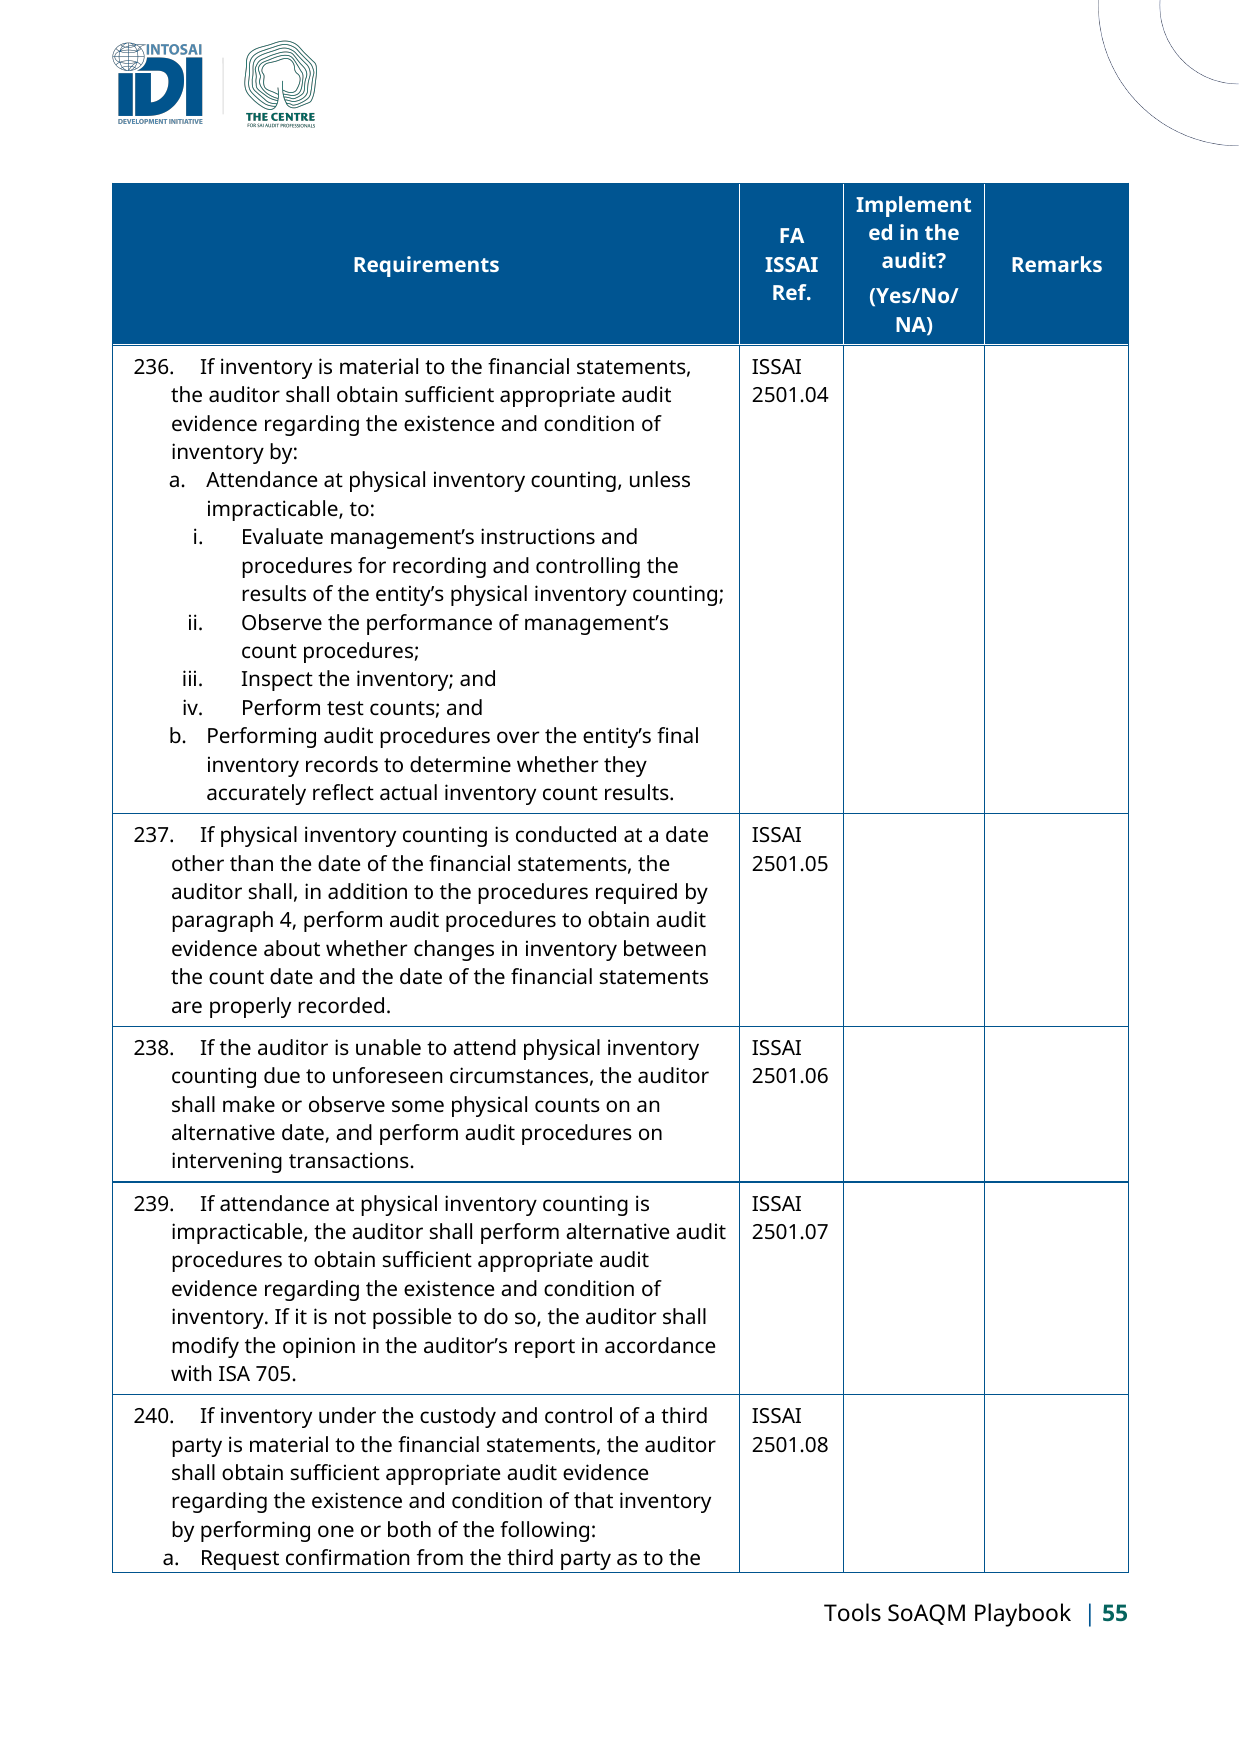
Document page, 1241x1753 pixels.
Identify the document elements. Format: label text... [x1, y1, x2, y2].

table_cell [113, 1395, 739, 1572]
table_cell [985, 814, 1128, 1026]
table_cell If physical inventory counting is conducted at a date other than the date of the financial statements, the auditor shall, in addition to the procedures required by paragraph 4, perform audit procedures to obtain audit evidence about whether changes in inventory between the count date and the date of the financial statements are properly recorded. [113, 814, 739, 1026]
table_cell ISSAI 2501.04 [740, 346, 843, 813]
picture [112, 38, 205, 131]
table_cell If the auditor is unable to attend physical inventory counting due to unforeseen circumstances, the auditor shall make or observe some physical counts on an alternative date, and perform audit procedures on intervening transactions. [113, 1027, 739, 1181]
table_cell ISSAI 2501.08 [740, 1395, 843, 1572]
table_header Implemented in the audit? (Yes/No/NA) [844, 184, 984, 344]
table_cell [844, 814, 984, 1026]
table_cell If inventory is material to the financial statements, the auditor shall obtain sufficient appropriate audit evidence regarding the existence and condition of inventory by: Attendance at physical inventory counting, unless impracticable, to: Evaluate management’s instructions and procedures for recording and controlling the results of the entity’s physical inventory counting; Observe the performance of management’s count procedures; Inspect the inventory; and Perform test counts; and Performing audit procedures over the entity’s final inventory records to determine whether they accurately reflect actual inventory count results. [113, 346, 739, 813]
table_cell [985, 1395, 1128, 1572]
table_header Requirements [113, 184, 739, 344]
table_header FA ISSAI Ref. [740, 184, 843, 344]
table_cell [985, 346, 1128, 813]
table_cell ISSAI 2501.05 [740, 814, 843, 1026]
table_cell [985, 1027, 1128, 1181]
table_cell [844, 1395, 984, 1572]
picture [238, 39, 323, 129]
table_cell [985, 1183, 1128, 1394]
table_cell If attendance at physical inventory counting is impracticable, the auditor shall perform alternative audit procedures to obtain sufficient appropriate audit evidence regarding the existence and condition of inventory. If it is not possible to do so, the auditor shall modify the opinion in the auditor’s report in accordance with ISA 705. [113, 1183, 739, 1394]
table_cell [844, 1183, 984, 1394]
table_cell ISSAI 2501.07 [740, 1183, 843, 1394]
table_cell [844, 346, 984, 813]
table_header Remarks [985, 184, 1128, 344]
table_cell ISSAI 2501.06 [740, 1027, 843, 1181]
table_cell [844, 1027, 984, 1181]
